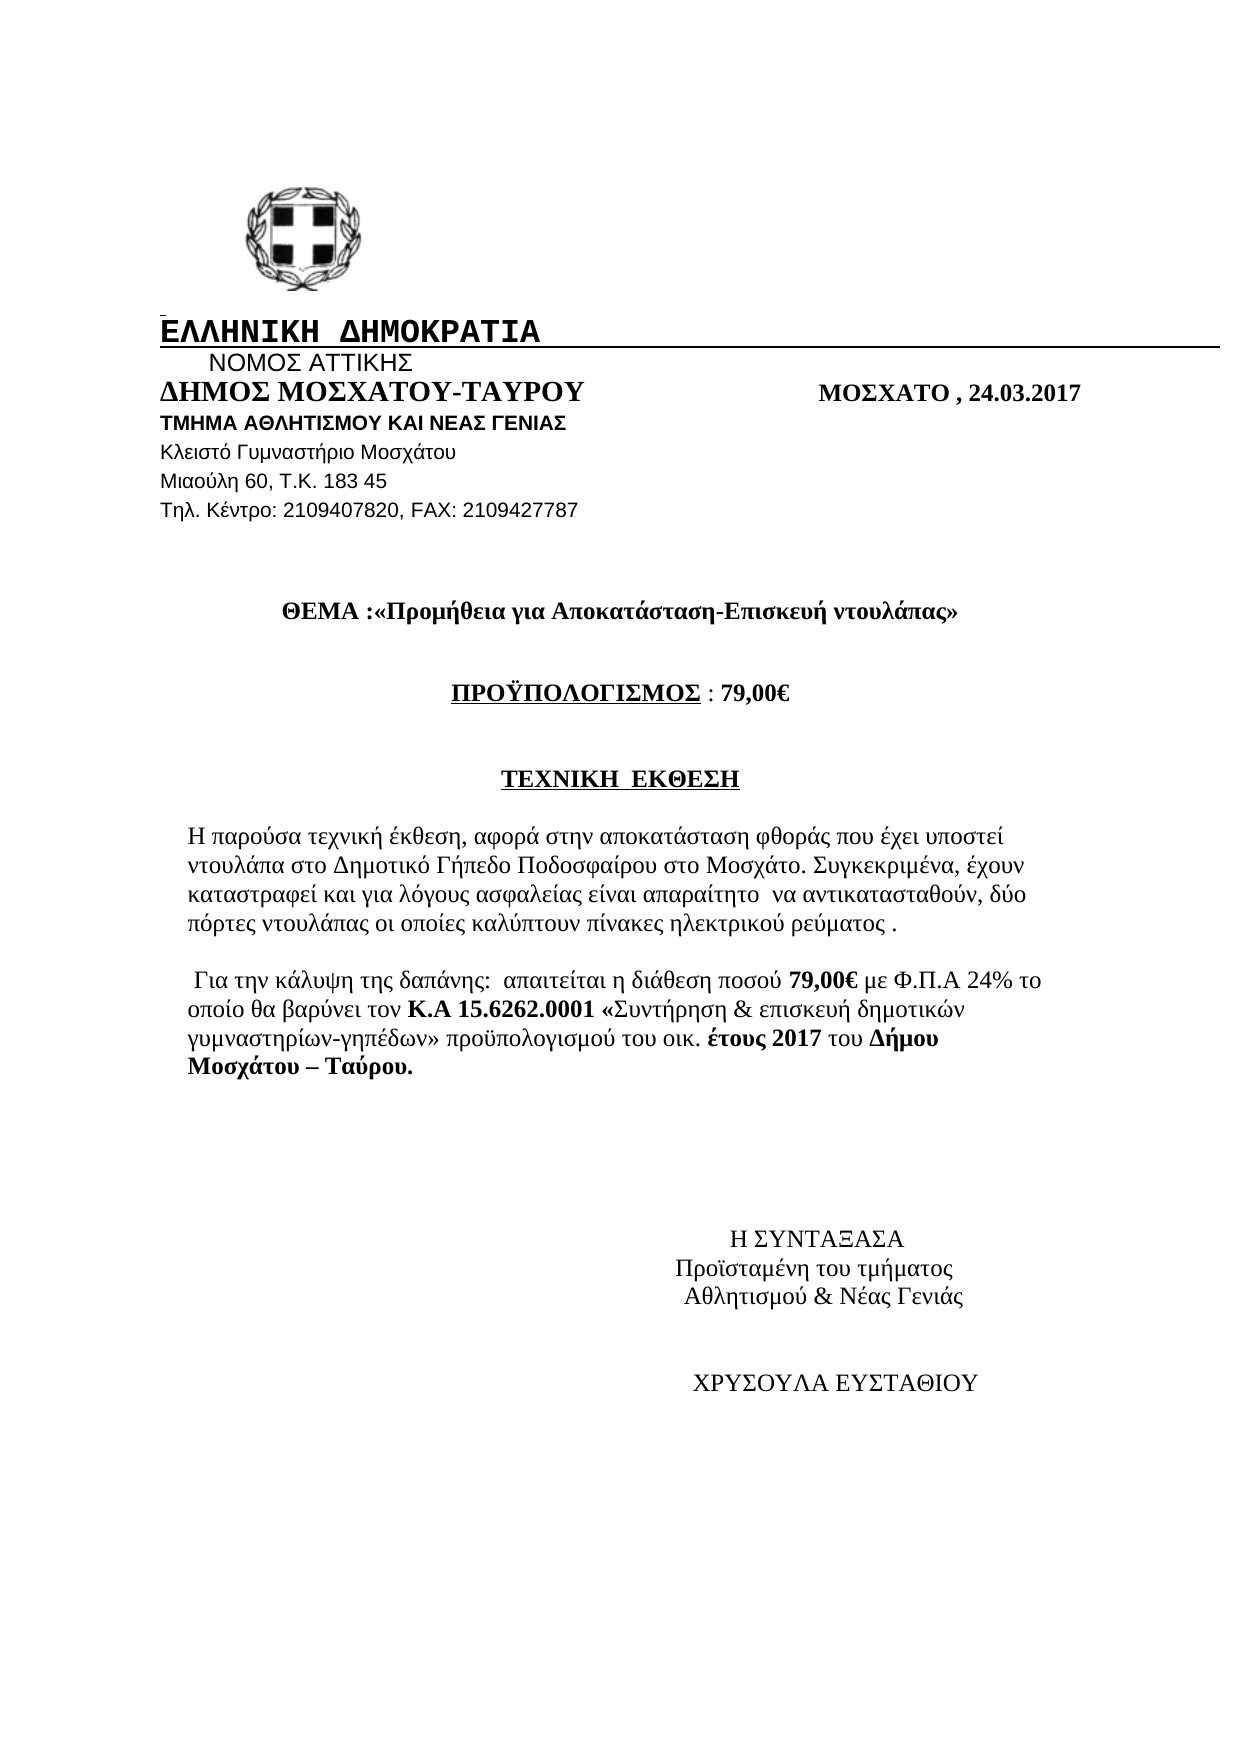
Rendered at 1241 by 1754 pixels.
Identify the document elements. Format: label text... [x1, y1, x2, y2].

text Για την κάλυψη της δαπάνης: απαιτείται η διάθεση ποσού 79,00€ με Φ.Π.Α 24% το οποίο θα βαρύνει τον Κ.Α 15.6262.0001 «Συντήρηση & επισκευή δημοτικών γυμναστηρίων-γηπέδων» προϋπολογισμού του οικ. έτους 2017 του Δήμου Μοσχάτου – Ταύρου. [187, 965, 1053, 1080]
table_header ΕΛΛΗΝΙΚΗ ΔΗΜΟΚΡΑΤΙΑ ΝΟΜΟΣ ΑΤΤΙΚΗΣ ΔΗΜΟΣ ΜΟΣΧΑΤΟΥ-ΤΑΥΡΟΥ ΜΟΣΧΑΤΟ , 24.03.2017 ΤΜΗΜΑ ΑΘΛΗΤΙΣΜΟΥ ΚΑΙ ΝΕΑΣ ΓΕΝΙΑΣ Κλειστό Γυμναστήριο Μοσχάτου Μιαούλη 60, Τ.Κ. 183 45 Τηλ. Κέντρο: 2109407820, FAX: 2109427787 [159, 290, 1222, 548]
text Προϊσταμένη του τμήματος [187, 1253, 1053, 1281]
text Αθλητισμού & Νέας Γενιάς [187, 1281, 1053, 1310]
subtitle ΤΕΧΝΙΚΗ ΕΚΘΕΣΗ [187, 764, 1053, 793]
text ΘΕΜΑ :«Προμήθεια για Αποκατάσταση-Επισκευή ντουλάπας» [187, 596, 1053, 625]
text Η παρούσα τεχνική έκθεση, αφορά στην αποκατάσταση φθοράς που έχει υποστεί ντουλάπα στο Δημοτικό Γήπεδο Ποδοσφαίρου στο Μοσχάτο. Συγκεκριμένα, έχουν καταστραφεί και για λόγους ασφαλείας είναι απαραίτητο να αντικατασταθούν, δύο πόρτες ντουλάπας οι οποίες καλύπτουν πίνακες ηλεκτρικού ρεύματος . [187, 821, 1053, 936]
text Η ΣΥΝΤΑΞΑΣΑ [187, 1224, 1053, 1253]
text ΠΡΟΫΠΟΛΟΓΙΣΜΟΣ : 79,00€ [187, 678, 1053, 706]
text ΧΡΥΣΟΥΛΑ ΕΥΣΤΑΘΙΟΥ [187, 1368, 1053, 1396]
